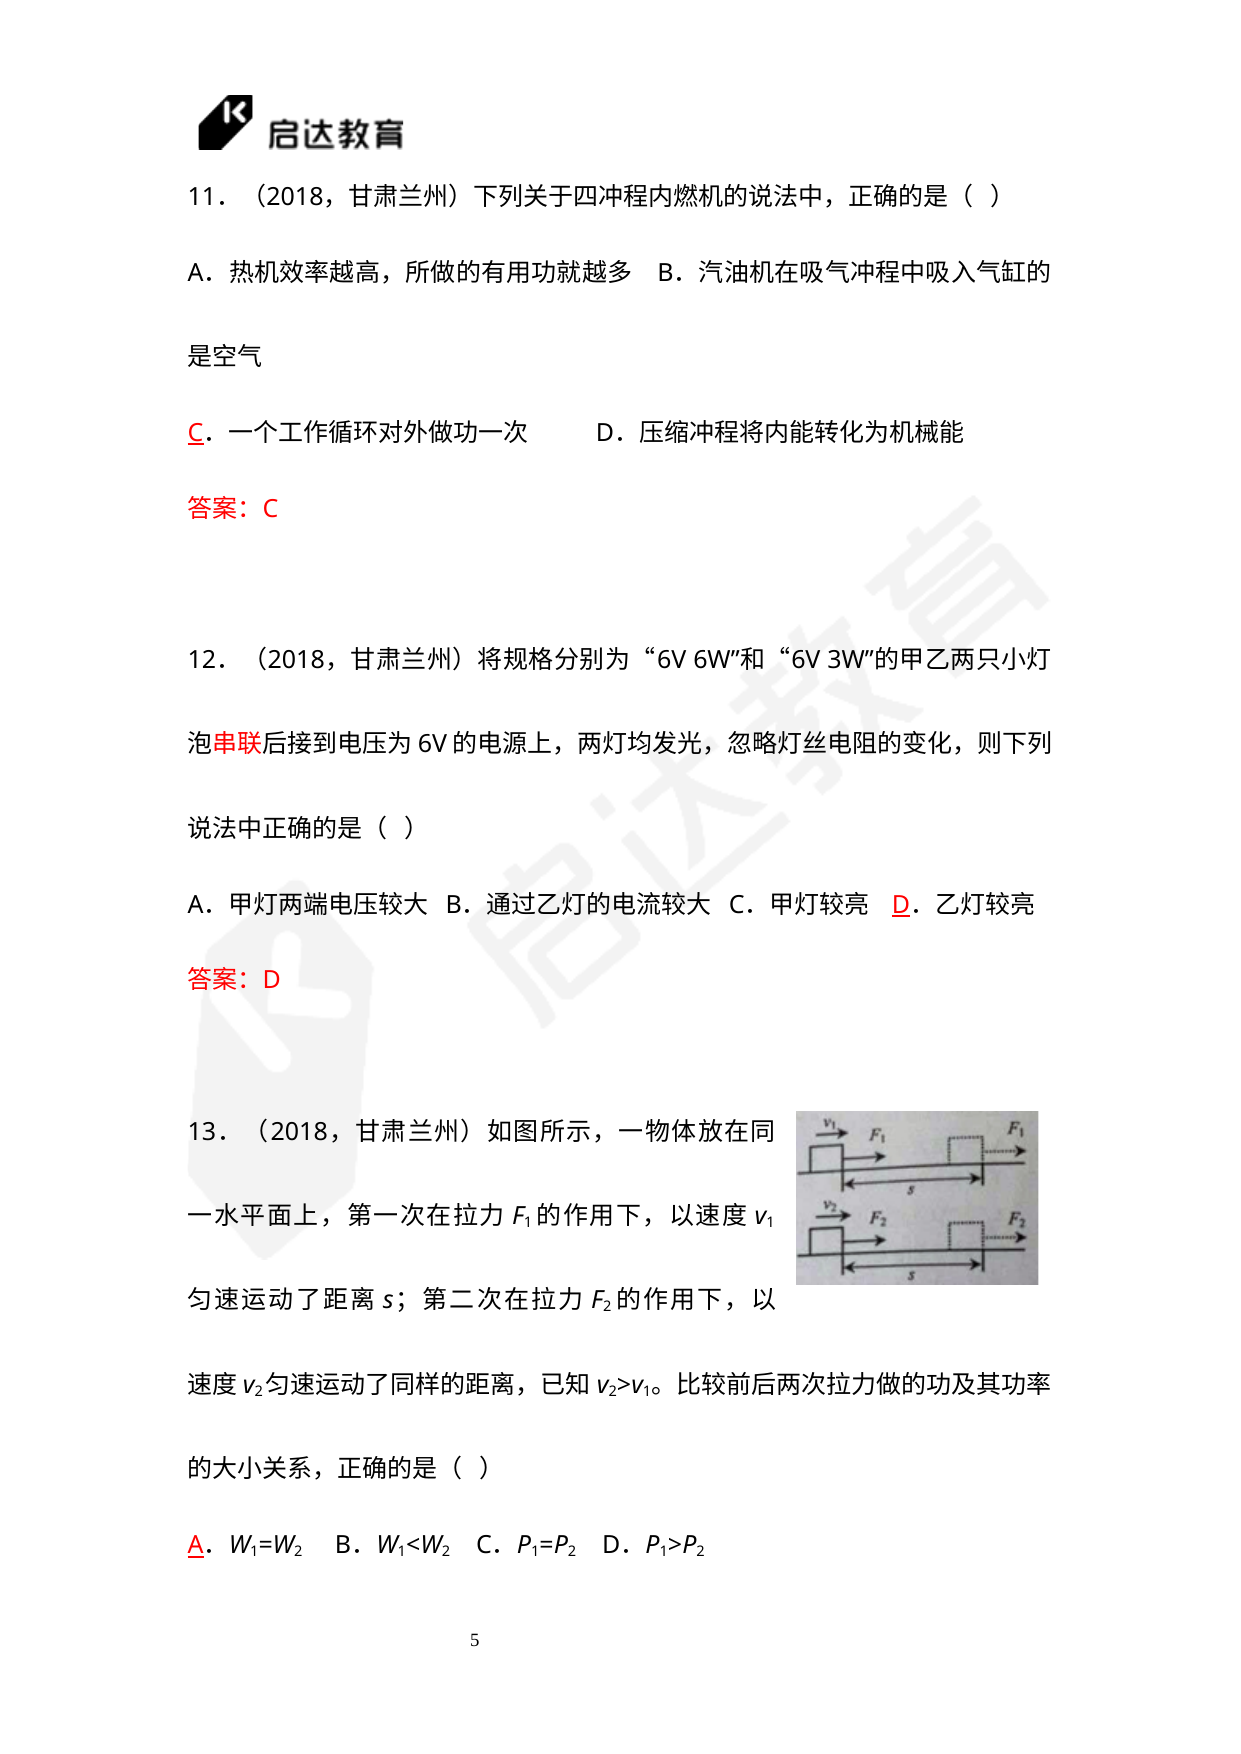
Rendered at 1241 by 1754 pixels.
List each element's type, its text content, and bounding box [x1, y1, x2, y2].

picture [794, 1111, 1037, 1282]
text A．热机效率越高，所做的有用功就越多 B．汽油机在吸气冲程中吸入气缸的是空气 [187, 238, 1053, 387]
text 答案：D [187, 946, 1053, 1011]
text 12．（2018，甘肃兰州）将规格分别为“6V 6W”和“6V 3W”的甲乙两只小灯泡串联后接到电压为6V的电源上，两灯均发光，忽略灯丝电阻的变化，则下列说法中正确的是（ ） [187, 625, 1053, 859]
text 13．（2018，甘肃兰州）如图所示，一物体放在同一水平面上，第一次在拉力F1的作用下，以速度v1匀速运动了距离s；第二次在拉力F2的作用下，以速度v2匀速运动了同样的距离，已知v2>v1。比较前后两次拉力做的功及其功率的大小关系，正确的是（ ） [187, 1097, 1053, 1499]
text A．甲灯两端电压较大 B．通过乙灯的电流较大 C．甲灯较亮 D．乙灯较亮 [187, 870, 1053, 935]
text 答案：C [187, 474, 1053, 539]
text 11．（2018，甘肃兰州）下列关于四冲程内燃机的说法中，正确的是（ ） [187, 162, 1053, 227]
text A．W1=W2 B．W1<W2 C．P1=P2 D．P1>P2 [187, 1510, 1053, 1575]
picture [198, 95, 404, 150]
text C．一个工作循环对外做功一次 D．压缩冲程将内能转化为机械能 [187, 398, 1053, 463]
